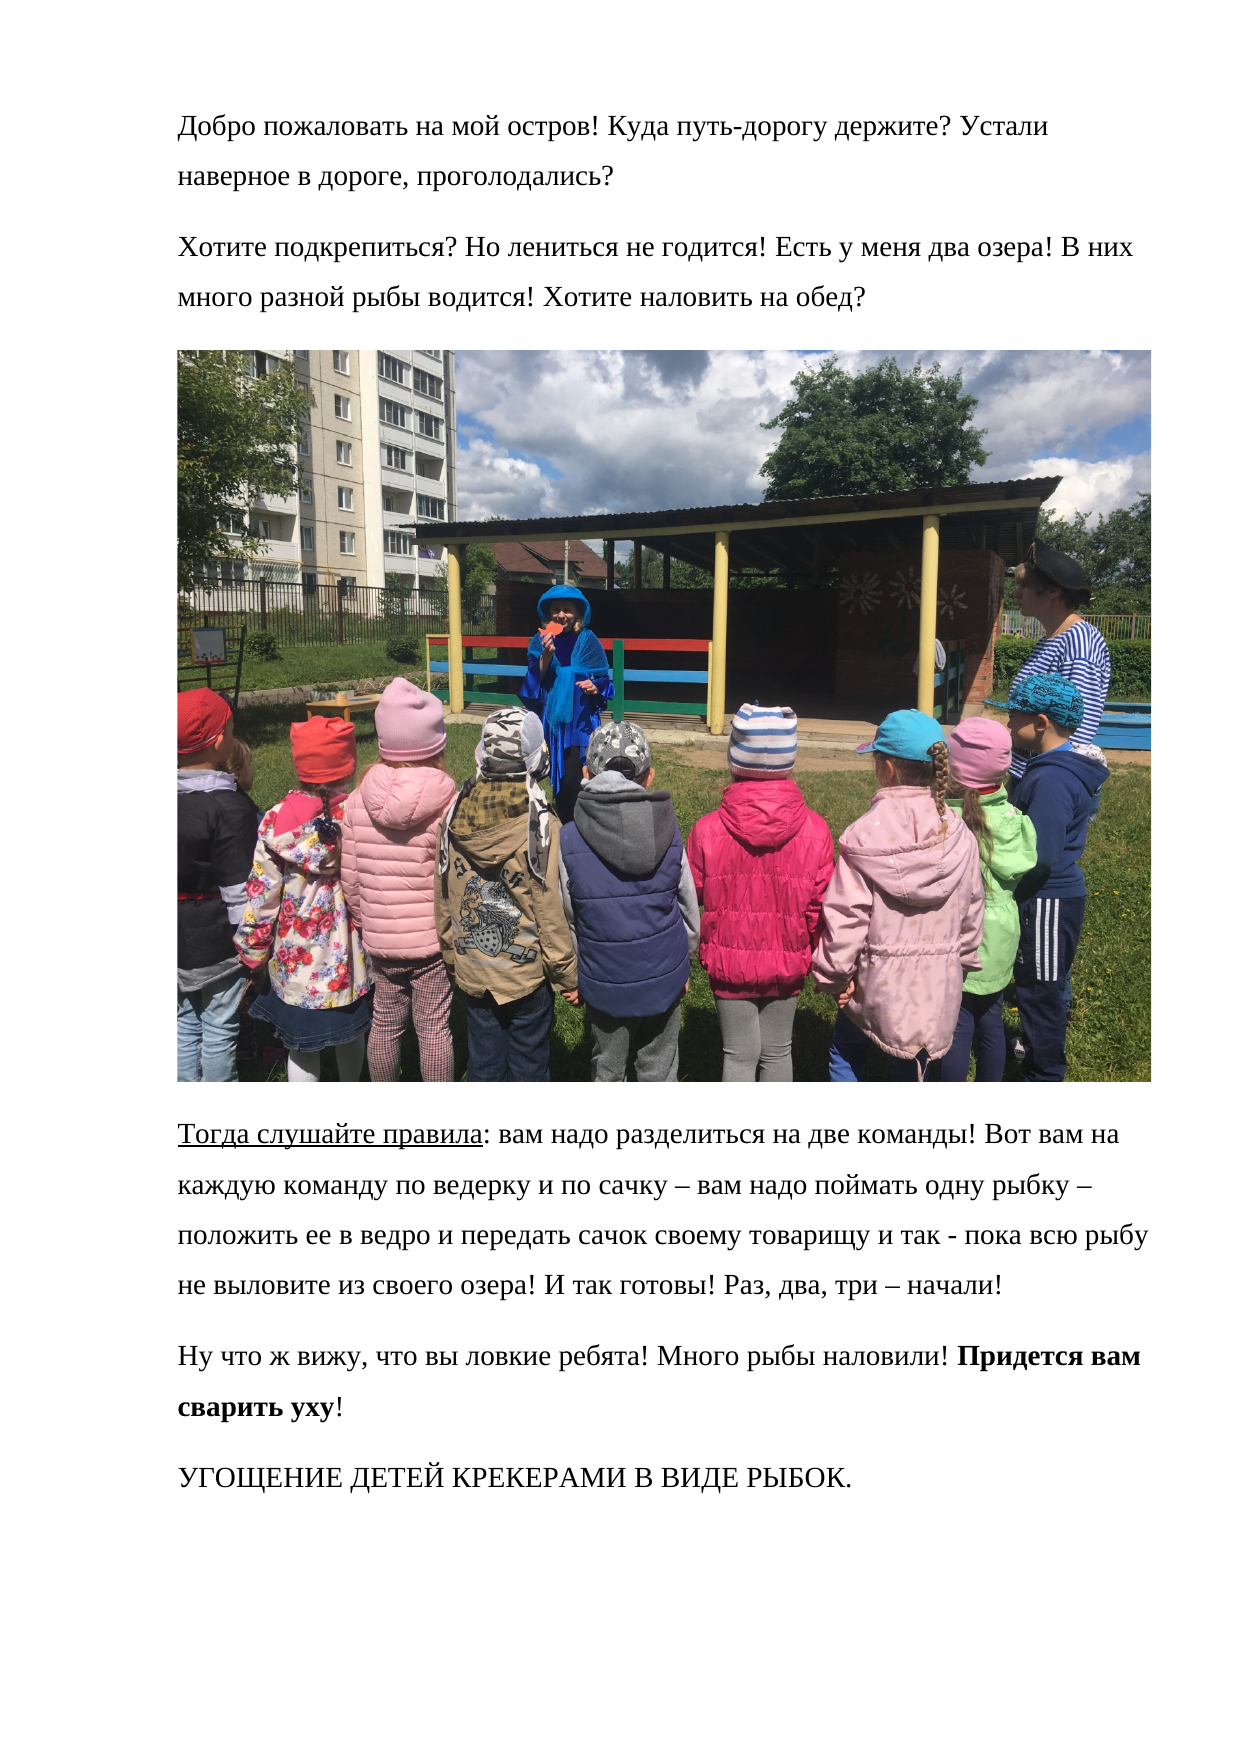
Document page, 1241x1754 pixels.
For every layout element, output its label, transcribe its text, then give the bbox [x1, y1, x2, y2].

text УГОЩЕНИЕ ДЕТЕЙ КРЕКЕРАМИ В ВИДЕ РЫБОК. [177, 1460, 1152, 1493]
text Тогда слушайте правила: вам надо разделиться на две команды! Вот вам на каждую команду по ведерку и по сачку – вам надо поймать одну рыбку – положить ее в ведро и передать сачок своему товарищу и так - пока всю рыбу не выловите из своего озера! И так готовы! Раз, два, три – начали! [177, 1116, 1152, 1301]
text Ну что ж вижу, что вы ловкие ребята! Много рыбы наловили! Придется вам сварить уху! [177, 1338, 1152, 1422]
text Хотите подкрепиться? Но лениться не годится! Есть у меня два озера! В них много разной рыбы водится! Хотите наловить на обед? [177, 229, 1152, 313]
text Добро пожаловать на мой остров! Куда путь-дорогу держите? Устали наверное в дороге, проголодались? [177, 108, 1152, 192]
picture [177, 350, 1152, 1082]
